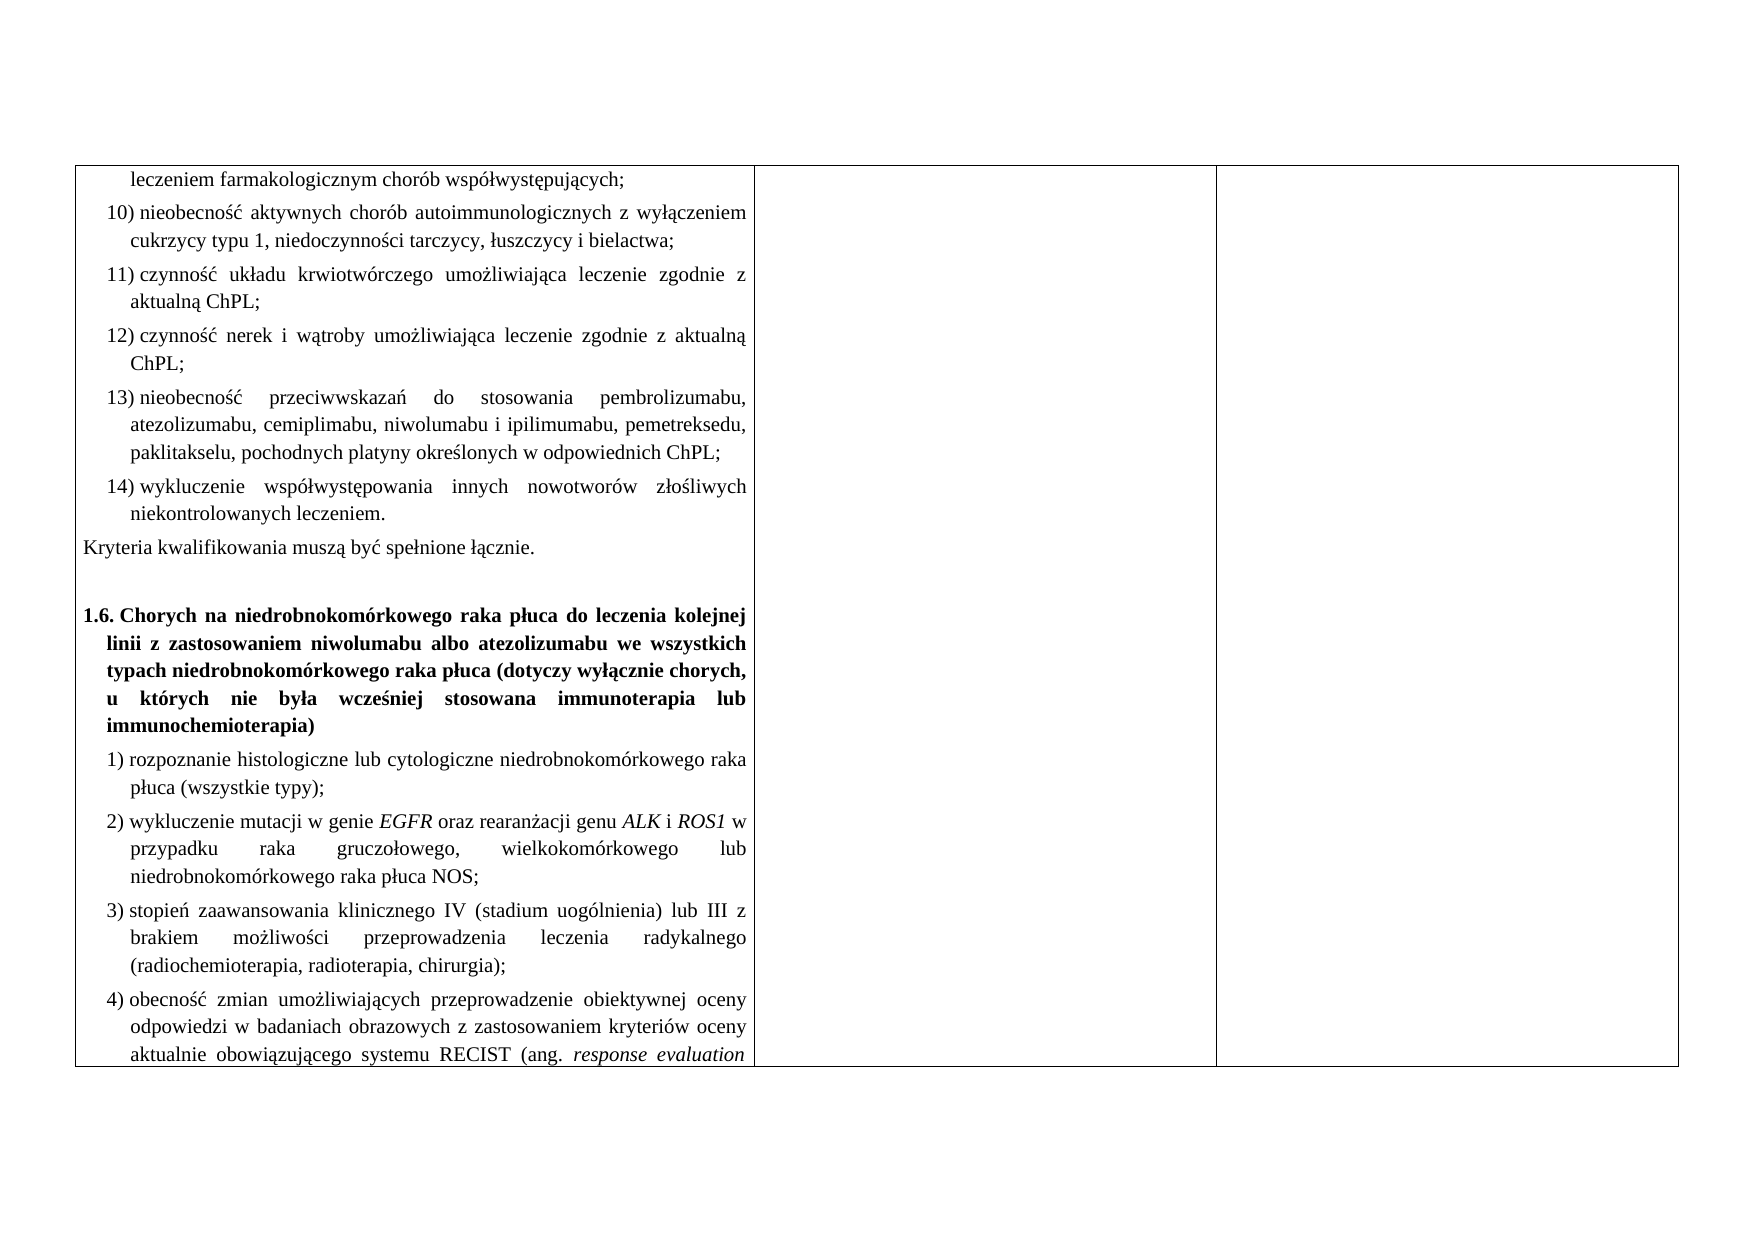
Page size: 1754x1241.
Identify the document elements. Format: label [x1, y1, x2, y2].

table_cell [76, 166, 754, 1066]
table_cell [755, 166, 1216, 1066]
table_cell [1217, 166, 1678, 1066]
